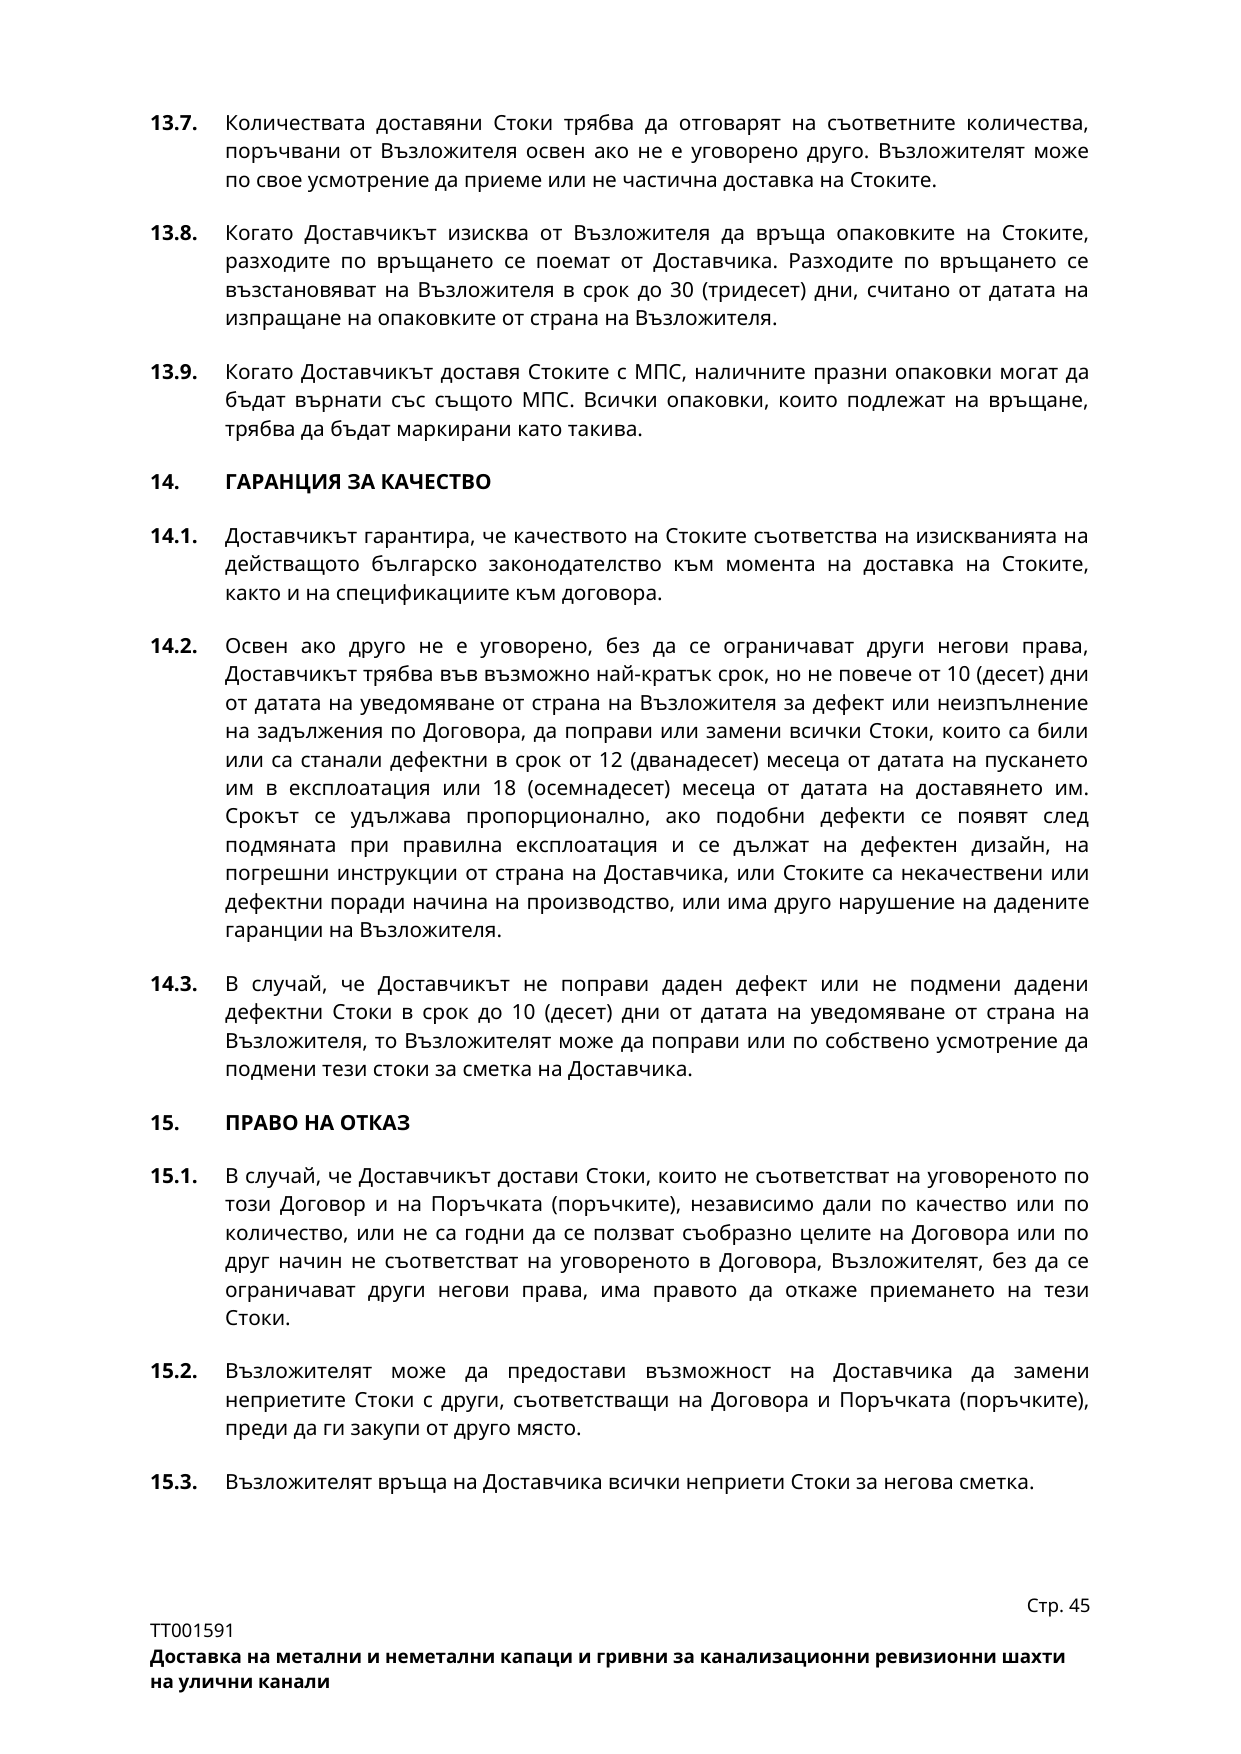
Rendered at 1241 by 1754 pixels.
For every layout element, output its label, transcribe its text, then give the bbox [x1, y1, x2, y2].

list ПРАВО НА ОТКАЗ [150, 1108, 1090, 1136]
list Възложителят връща на Доставчика всички неприети Стоки за негова сметка. [150, 1467, 1090, 1495]
list Когато Доставчикът изисква от Възложителя да връща опаковките на Стоките, разходите по връщането се поемат от Доставчика. Разходите по връщането се възстановяват на Възложителя в срок до 30 (тридесет) дни, считано от датата на изпращане на опаковките от страна на Възложителя. [150, 218, 1090, 332]
list Освен ако друго не е уговорено, без да се ограничават други негови права, Доставчикът трябва във възможно най-кратък срок, но не повече от 10 (десет) дни от датата на уведомяване от страна на Възложителя за дефект или неизпълнение на задължения по Договора, да поправи или замени всички Стоки, които са били или са станали дефектни в срок от 12 (дванадесет) месеца от датата на пускането им в експлоатация или 18 (осемнадесет) месеца от датата на доставянето им. Срокът се удължава пропорционално, ако подобни дефекти се появят след подмяната при правилна експлоатация и се дължат на дефектен дизайн, на погрешни инструкции от страна на Доставчика, или Стоките са некачествени или дефектни поради начина на производство, или има друго нарушение на дадените гаранции на Възложителя. [150, 631, 1090, 944]
list Възложителят може да предостави възможност на Доставчика да замени неприетите Стоки с други, съответстващи на Договора и Поръчката (поръчките), преди да ги закупи от друго място. [150, 1357, 1090, 1442]
list Доставчикът гарантира, че качеството на Стоките съответства на изискванията на действащото българско законодателство към момента на доставка на Стоките, както и на спецификациите към договора. [150, 521, 1090, 606]
list В случай, че Доставчикът достави Стоки, които не съответстват на уговореното по този Договор и на Поръчката (поръчките), независимо дали по качество или по количество, или не са годни да се ползват съобразно целите на Договора или по друг начин не съответстват на уговореното в Договора, Възложителят, без да се ограничават други негови права, има правото да откаже приемането на тези Стоки. [150, 1161, 1090, 1332]
list В случай, че Доставчикът не поправи даден дефект или не подмени дадени дефектни Стоки в срок до 10 (десет) дни от датата на уведомяване от страна на Възложителя, то Възложителят може да поправи или по собствено усмотрение да подмени тези стоки за сметка на Доставчика. [150, 969, 1090, 1083]
list ГАРАНЦИЯ ЗА КАЧЕСТВО [150, 467, 1090, 496]
list Когато Доставчикът доставя Стоките с МПС, наличните празни опаковки могат да бъдат върнати със същото МПС. Всички опаковки, които подлежат на връщане, трябва да бъдат маркирани като такива. [150, 357, 1090, 442]
list Количествата доставяни Стоки трябва да отговарят на съответните количества, поръчвани от Възложителя освен ако не е уговорено друго. Възложителят може по свое усмотрение да приеме или не частична доставка на Стоките. [150, 108, 1090, 193]
